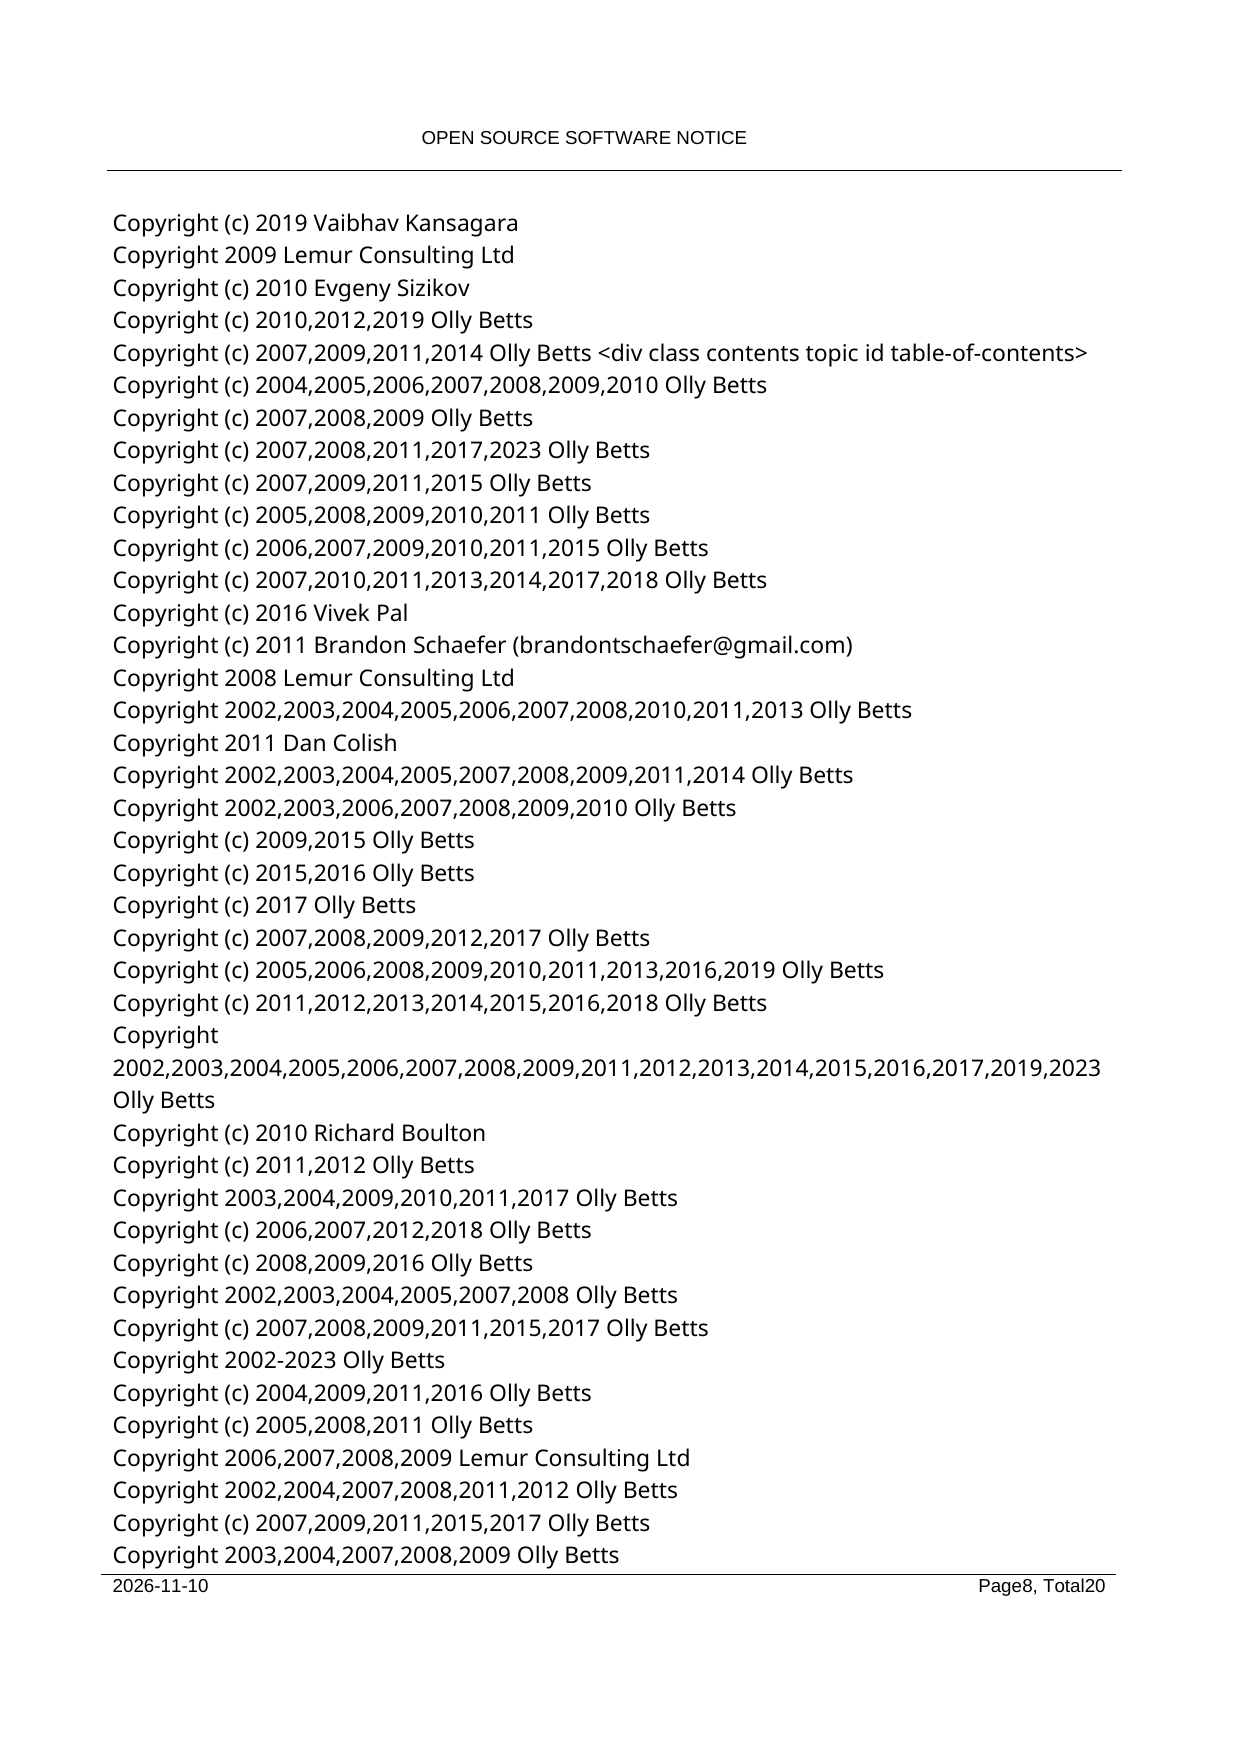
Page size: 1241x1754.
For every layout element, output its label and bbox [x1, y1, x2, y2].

text [112, 206, 1128, 1571]
